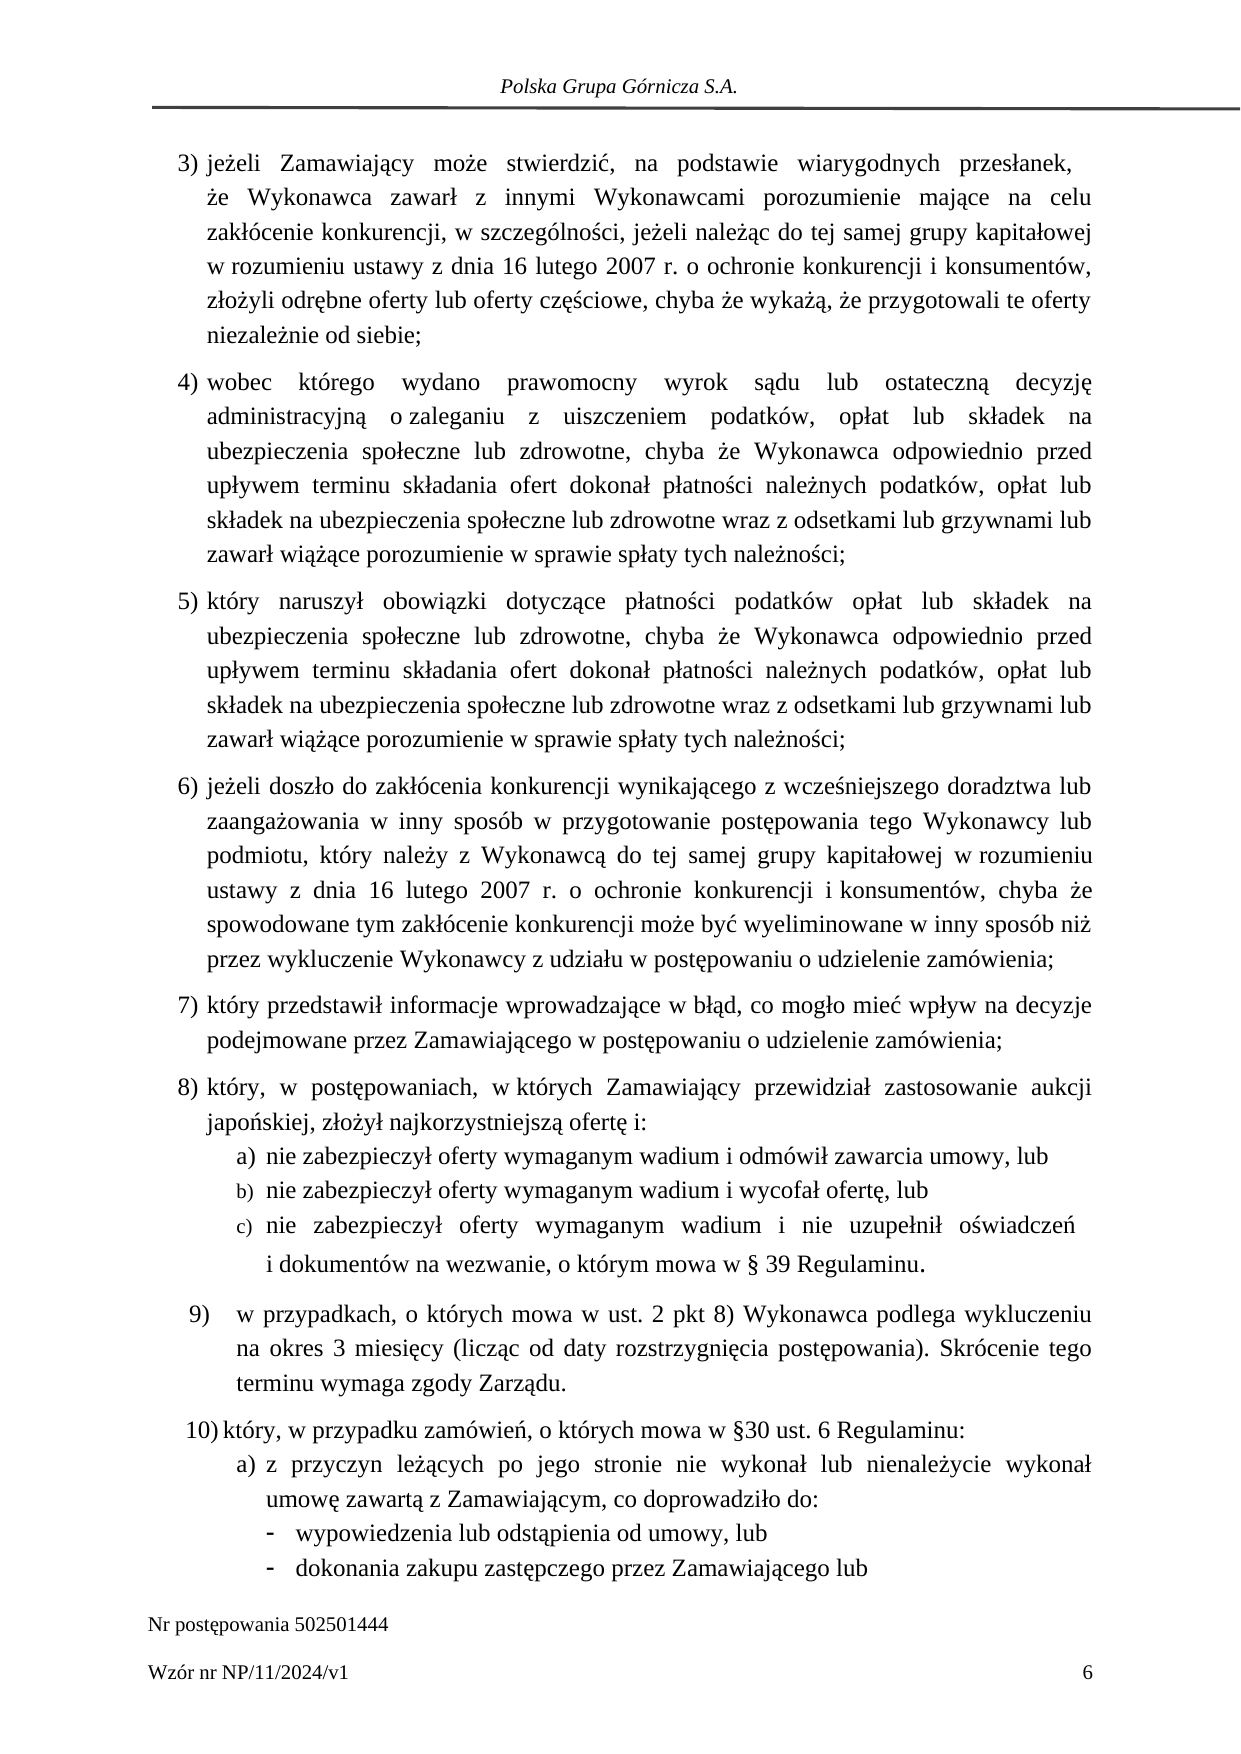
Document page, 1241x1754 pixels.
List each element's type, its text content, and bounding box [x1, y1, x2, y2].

list w przypadkach, o których mowa w ust. 2 pkt 8) Wykonawca podlega wykluczeniu na okres 3 miesięcy (licząc od daty rozstrzygnięcia postępowania). Skrócenie tego terminu wymaga zgody Zarządu. [189, 1299, 1093, 1397]
list nie zabezpieczył oferty wymaganym wadium i nie uzupełnił oświadczeń i dokumentów na wezwanie, o którym mowa w § 39 Regulaminu. [236, 1210, 1093, 1279]
list który, w postępowaniach, w których Zamawiający przewidział zastosowanie aukcji japońskiej, złożył najkorzystniejszą ofertę i: [177, 1072, 1093, 1135]
list nie zabezpieczył oferty wymaganym wadium i wycofał ofertę, lub [236, 1176, 1093, 1204]
list który, w przypadku zamówień, o których mowa w §30 ust. 6 Regulaminu: [185, 1415, 1093, 1443]
list nie zabezpieczył oferty wymaganym wadium i odmówił zawarcia umowy, lub [236, 1141, 1093, 1170]
list jeżeli doszło do zakłócenia konkurencji wynikającego z wcześniejszego doradztwa lub zaangażowania w inny sposób w przygotowanie postępowania tego Wykonawcy lub podmiotu, który należy z Wykonawcą do tej samej grupy kapitałowej w rozumieniu ustawy z dnia 16 lutego 2007 r. o ochronie konkurencji i konsumentów, chyba że spowodowane tym zakłócenie konkurencji może być wyeliminowane w inny sposób niż przez wykluczenie Wykonawcy z udziału w postępowaniu o udzielenie zamówienia; [177, 771, 1093, 972]
list wobec którego wydano prawomocny wyrok sądu lub ostateczną decyzję administracyjną o zaleganiu z uiszczeniem podatków, opłat lub składek na ubezpieczenia społeczne lub zdrowotne, chyba że Wykonawca odpowiednio przed upływem terminu składania ofert dokonał płatności należnych podatków, opłat lub składek na ubezpieczenia społeczne lub zdrowotne wraz z odsetkami lub grzywnami lub zawarł wiążące porozumienie w sprawie spłaty tych należności; [177, 367, 1093, 568]
list który przedstawił informacje wprowadzające w błąd, co mogło mieć wpływ na decyzje podejmowane przez Zamawiającego w postępowaniu o udzielenie zamówienia; [177, 991, 1093, 1054]
list dokonania zakupu zastępczego przez Zamawiającego lub [266, 1553, 1093, 1581]
list jeżeli Zamawiający może stwierdzić, na podstawie wiarygodnych przesłanek, że Wykonawca zawarł z innymi Wykonawcami porozumienie mające na celu zakłócenie konkurencji, w szczególności, jeżeli należąc do tej samej grupy kapitałowej w rozumieniu ustawy z dnia 16 lutego 2007 r. o ochronie konkurencji i konsumentów, złożyli odrębne oferty lub oferty częściowe, chyba że wykażą, że przygotowali te oferty niezależnie od siebie; [177, 148, 1093, 349]
list wypowiedzenia lub odstąpienia od umowy, lub [266, 1518, 1093, 1547]
list z przyczyn leżących po jego stronie nie wykonał lub nienależycie wykonał umowę zawartą z Zamawiającym, co doprowadziło do: [236, 1449, 1093, 1512]
list który naruszył obowiązki dotyczące płatności podatków opłat lub składek na ubezpieczenia społeczne lub zdrowotne, chyba że Wykonawca odpowiednio przed upływem terminu składania ofert dokonał płatności należnych podatków, opłat lub składek na ubezpieczenia społeczne lub zdrowotne wraz z odsetkami lub grzywnami lub zawarł wiążące porozumienie w sprawie spłaty tych należności; [177, 586, 1093, 753]
